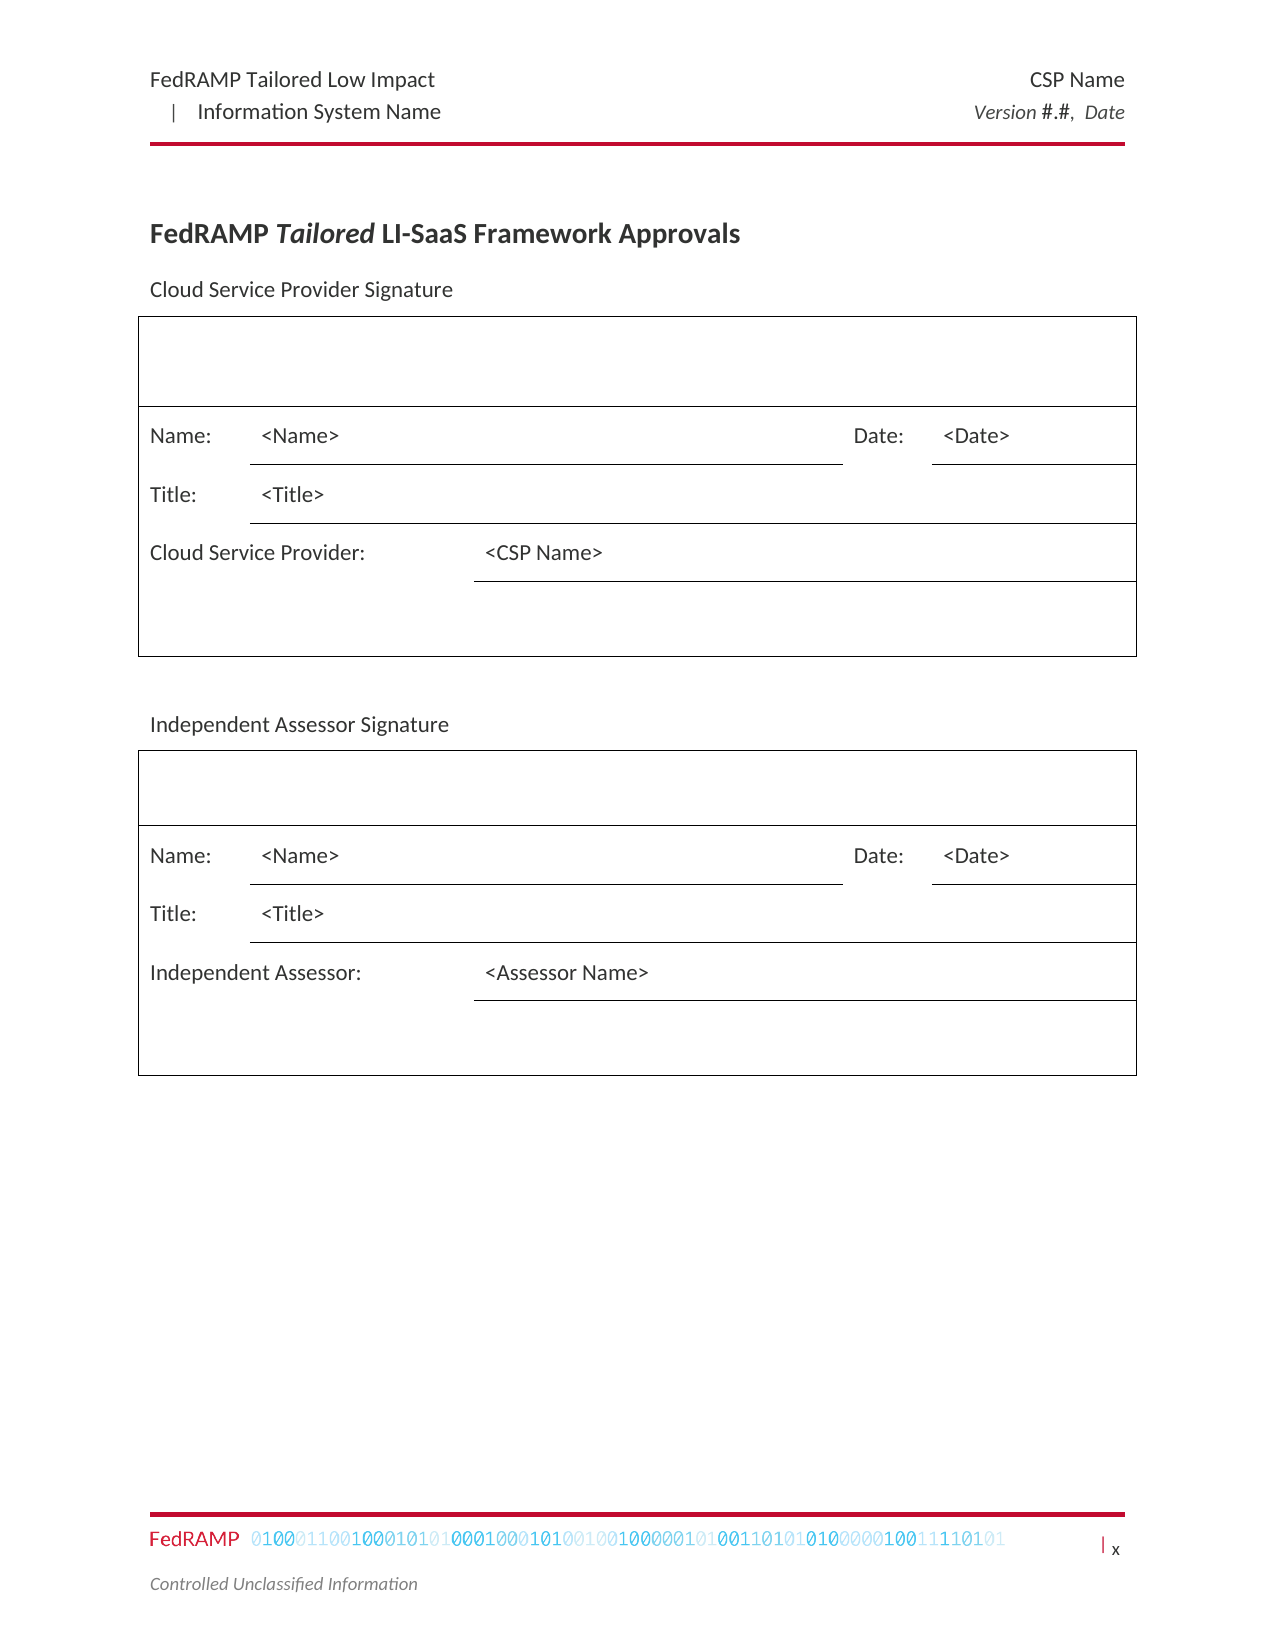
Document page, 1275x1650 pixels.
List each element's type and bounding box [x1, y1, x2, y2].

picture [150, 1529, 1005, 1555]
